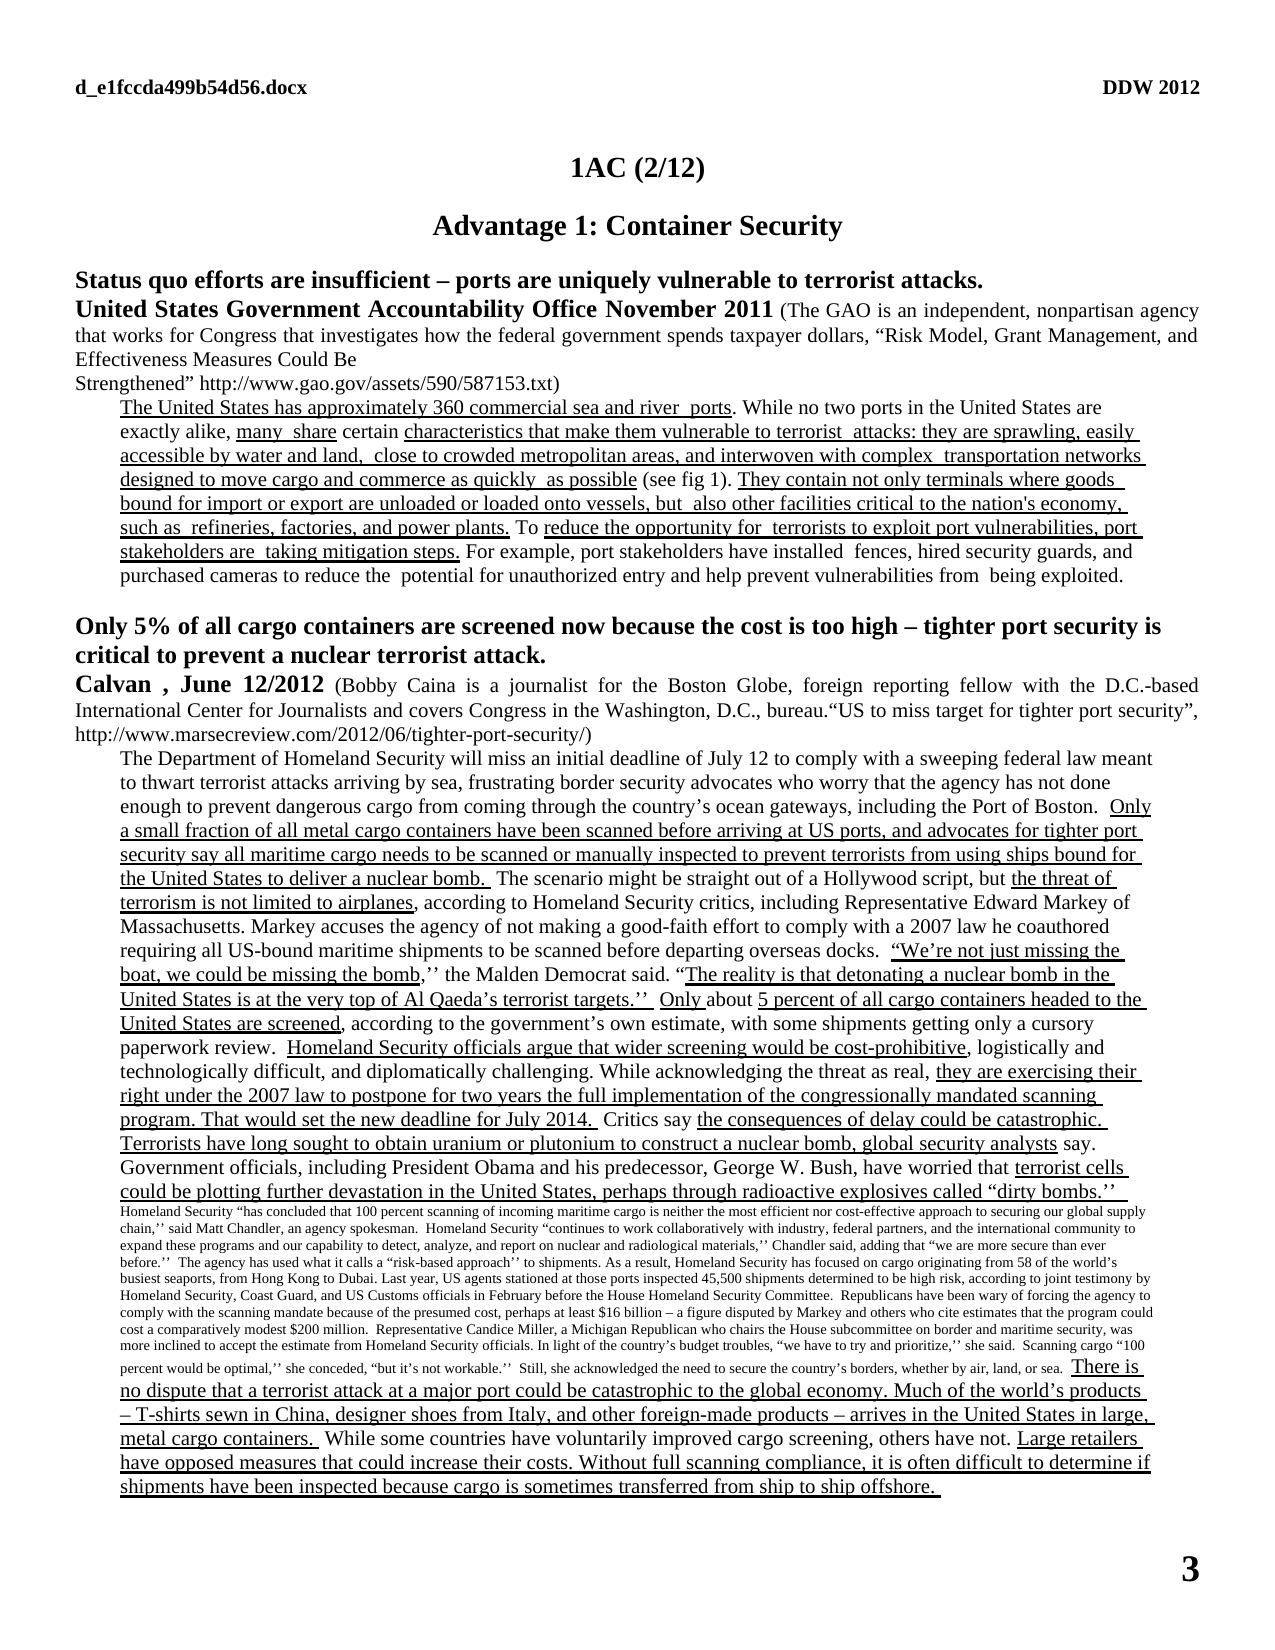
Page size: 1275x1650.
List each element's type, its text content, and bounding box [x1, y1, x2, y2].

text The Department of Homeland Security will miss an initial deadline of July 12 to comply with a sweeping federal law meant to thwart terrorist attacks arriving by sea, frustrating border security advocates who worry that the agency has not done enough to prevent dangerous cargo from coming through the country’s ocean gateways, including the Port of Boston. Only a small fraction of all metal cargo containers have been scanned before arriving at US ports, and advocates for tighter port security say all maritime cargo needs to be scanned or manually inspected to prevent terrorists from using ships bound for the United States to deliver a nuclear bomb. The scenario might be straight out of a Hollywood script, but the threat of terrorism is not limited to airplanes, according to Homeland Security critics, including Representative Edward Markey of Massachusetts. Markey accuses the agency of not making a good-faith effort to comply with a 2007 law he coauthored requiring all US-bound maritime shipments to be scanned before departing overseas docks. “We’re not just missing the boat, we could be missing the bomb,’’ the Malden Democrat said. “The reality is that detonating a nuclear bomb in the United States is at the very top of Al Qaeda’s terrorist targets.’’ Only about 5 percent of all cargo containers headed to the United States are screened, according to the government’s own estimate, with some shipments getting only a cursory paperwork review. Homeland Security officials argue that wider screening would be cost-prohibitive, logistically and technologically difficult, and diplomatically challenging. While acknowledging the threat as real, they are exercising their right under the 2007 law to postpone for two years the full implementation of the congressionally mandated scanning program. That would set the new deadline for July 2014. Critics say the consequences of delay could be catastrophic. Terrorists have long sought to obtain uranium or plutonium to construct a nuclear bomb, global security analysts say. Government officials, including President Obama and his predecessor, George W. Bush, have worried that terrorist cells could be plotting further devastation in the United States, perhaps through radioactive explosives called “dirty bombs.’’ Homeland Security “has concluded that 100 percent scanning of incoming maritime cargo is neither the most efficient nor cost-effective approach to securing our global supply chain,’’ said Matt Chandler, an agency spokesman. Homeland Security “continues to work collaboratively with industry, federal partners, and the international community to expand these programs and our capability to detect, analyze, and report on nuclear and radiological materials,’’ Chandler said, adding that “we are more secure than ever before.’’ The agency has used what it calls a “risk-based approach’’ to shipments. As a result, Homeland Security has focused on cargo originating from 58 of the world’s busiest seaports, from Hong Kong to Dubai. Last year, US agents stationed at those ports inspected 45,500 shipments determined to be high risk, according to joint testimony by Homeland Security, Coast Guard, and US Customs officials in February before the House Homeland Security Committee. Republicans have been wary of forcing the agency to comply with the scanning mandate because of the presumed cost, perhaps at least $16 billion – a figure disputed by Markey and others who cite estimates that the program could cost a comparatively modest $200 million. Representative Candice Miller, a Michigan Republican who chairs the House subcommittee on border and maritime security, was more inclined to accept the estimate from Homeland Security officials. In light of the country’s budget troubles, “we have to try and prioritize,’’ she said. Scanning cargo “100 percent would be optimal,’’ she conceded, “but it’s not workable.’’ Still, she acknowledged the need to secure the country’s borders, whether by air, land, or sea. There is no dispute that a terrorist attack at a major port could be catastrophic to the global economy. Much of the world’s products – T-shirts sewn in China, designer shoes from Italy, and other foreign-made products – arrives in the United States in large, metal cargo containers. While some countries have voluntarily improved cargo screening, others have not. Large retailers have opposed measures that could increase their costs. Without full scanning compliance, it is often difficult to determine if shipments have been inspected because cargo is sometimes transferred from ship to ship offshore. [120, 746, 1155, 1423]
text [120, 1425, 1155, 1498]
text Status quo efforts are insufficient – ports are uniquely vulnerable to terrorist attacks. [75, 265, 1200, 294]
text United States Government Accountability Office November 2011 (The GAO is an independent, nonpartisan agency that works for Congress that investigates how the federal government spends taxpayer dollars, “Risk Model, Grant Management, and Effectiveness Measures Could Be [75, 294, 1200, 371]
text Calvan , June 12/2012 (Bobby Caina is a journalist for the Boston Globe, foreign reporting fellow with the D.C.-based International Center for Journalists and covers Congress in the Washington, D.C., bureau.“US to miss target for tighter port security”, http://www.marsecreview.com/2012/06/tighter-port-security/) [75, 669, 1200, 746]
text Only 5% of all cargo containers are screened now because the cost is too high – tighter port security is critical to prevent a nuclear terrorist attack. [75, 611, 1200, 669]
text Strengthened” http://www.gao.gov/assets/590/587153.txt) [75, 371, 1200, 395]
text 1AC (2/12) [75, 150, 1200, 183]
text The United States has approximately 360 commercial sea and river ports. While no two ports in the United States are exactly alike, many share certain characteristics that make them vulnerable to terrorist attacks: they are sprawling, easily accessible by water and land, close to crowded metropolitan areas, and interwoven with complex transportation networks designed to move cargo and commerce as quickly as possible (see fig 1). They contain not only terminals where goods bound for import or export are unloaded or loaded onto vessels, but also other facilities critical to the nation's economy, such as refineries, factories, and power plants. To reduce the opportunity for terrorists to exploit port vulnerabilities, port stakeholders are taking mitigation steps. For example, port stakeholders have installed fences, hired security guards, and purchased cameras to reduce the potential for unauthorized entry and help prevent vulnerabilities from being exploited. [120, 395, 1155, 587]
text Advantage 1: Container Security [75, 208, 1200, 241]
